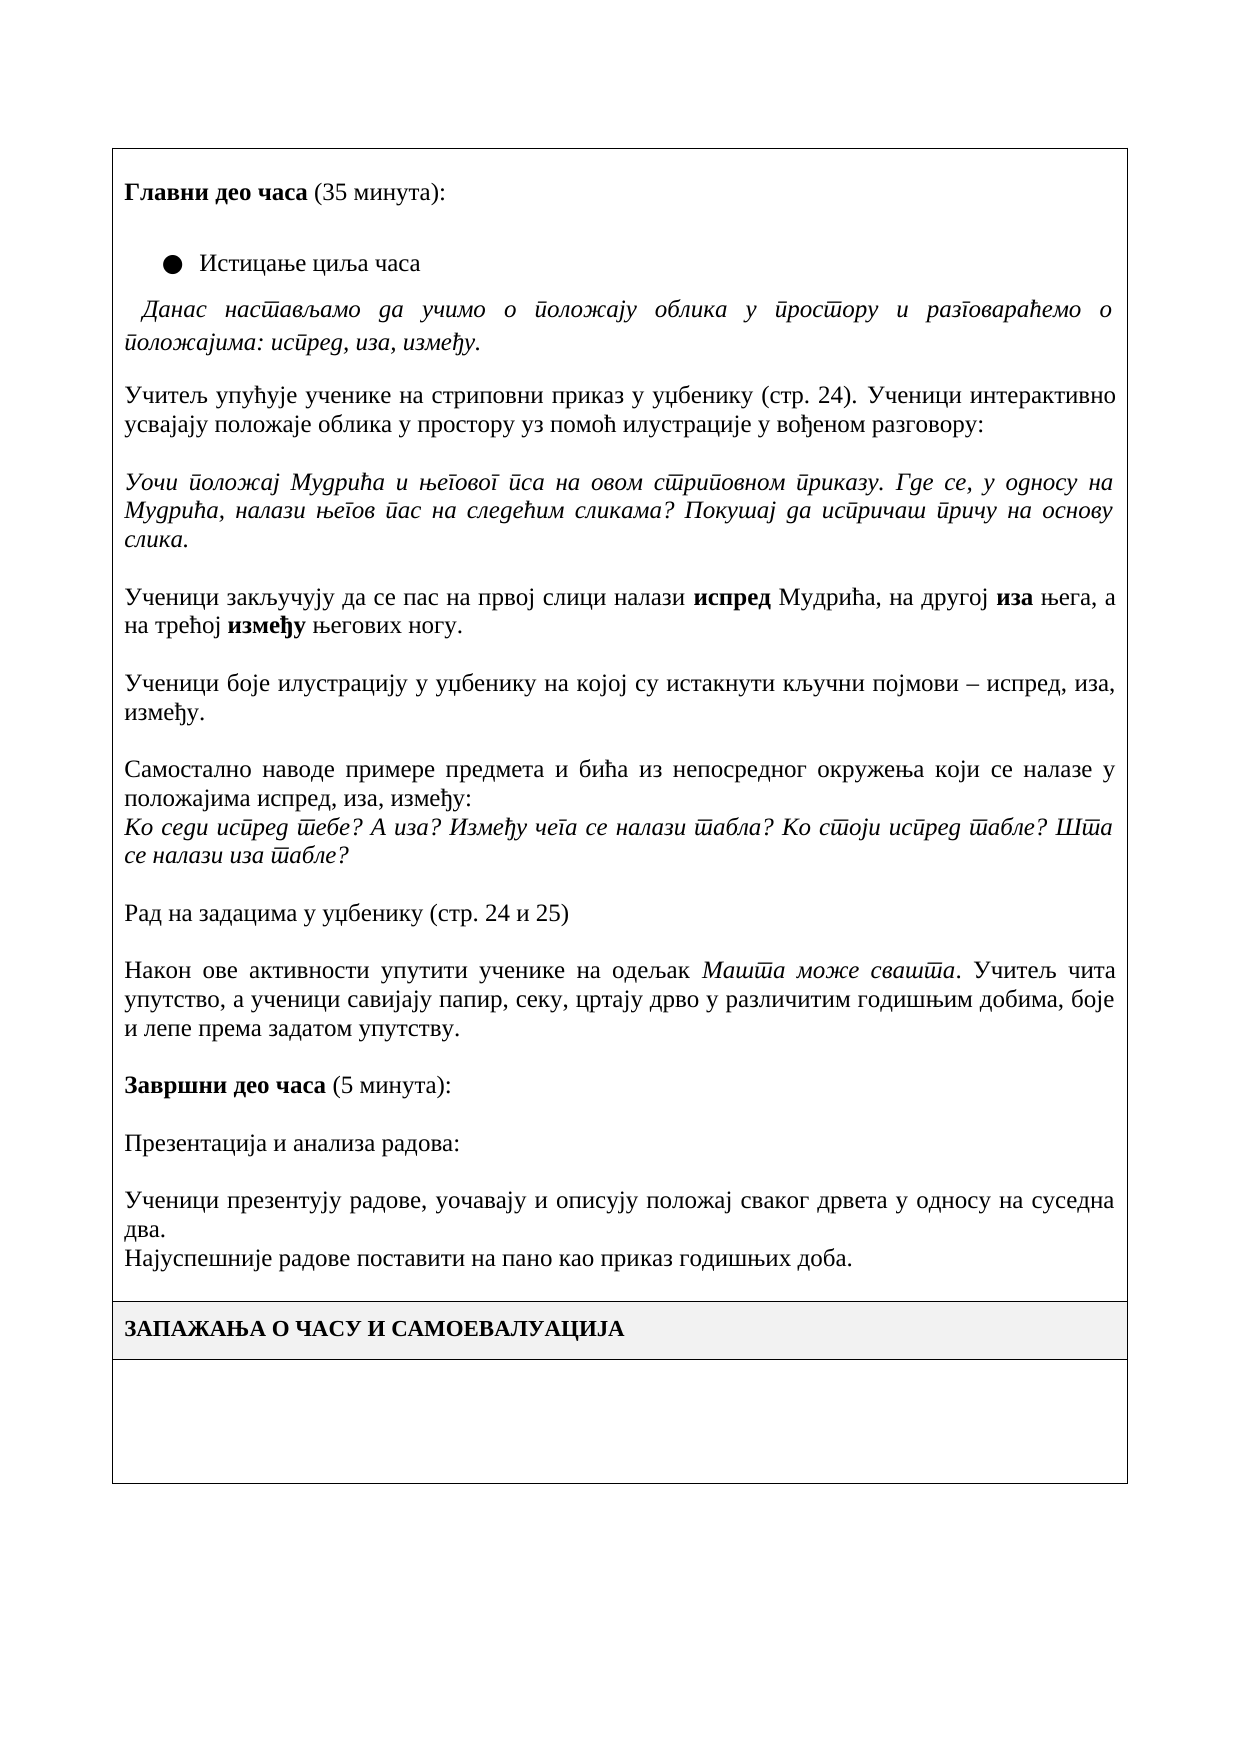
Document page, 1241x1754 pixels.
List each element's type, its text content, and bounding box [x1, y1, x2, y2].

table_cell ЗАПАЖАЊА О ЧАСУ И САМОЕВАЛУАЦИЈА [113, 1302, 1127, 1359]
table_cell [113, 1360, 1127, 1483]
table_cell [113, 149, 1127, 1301]
